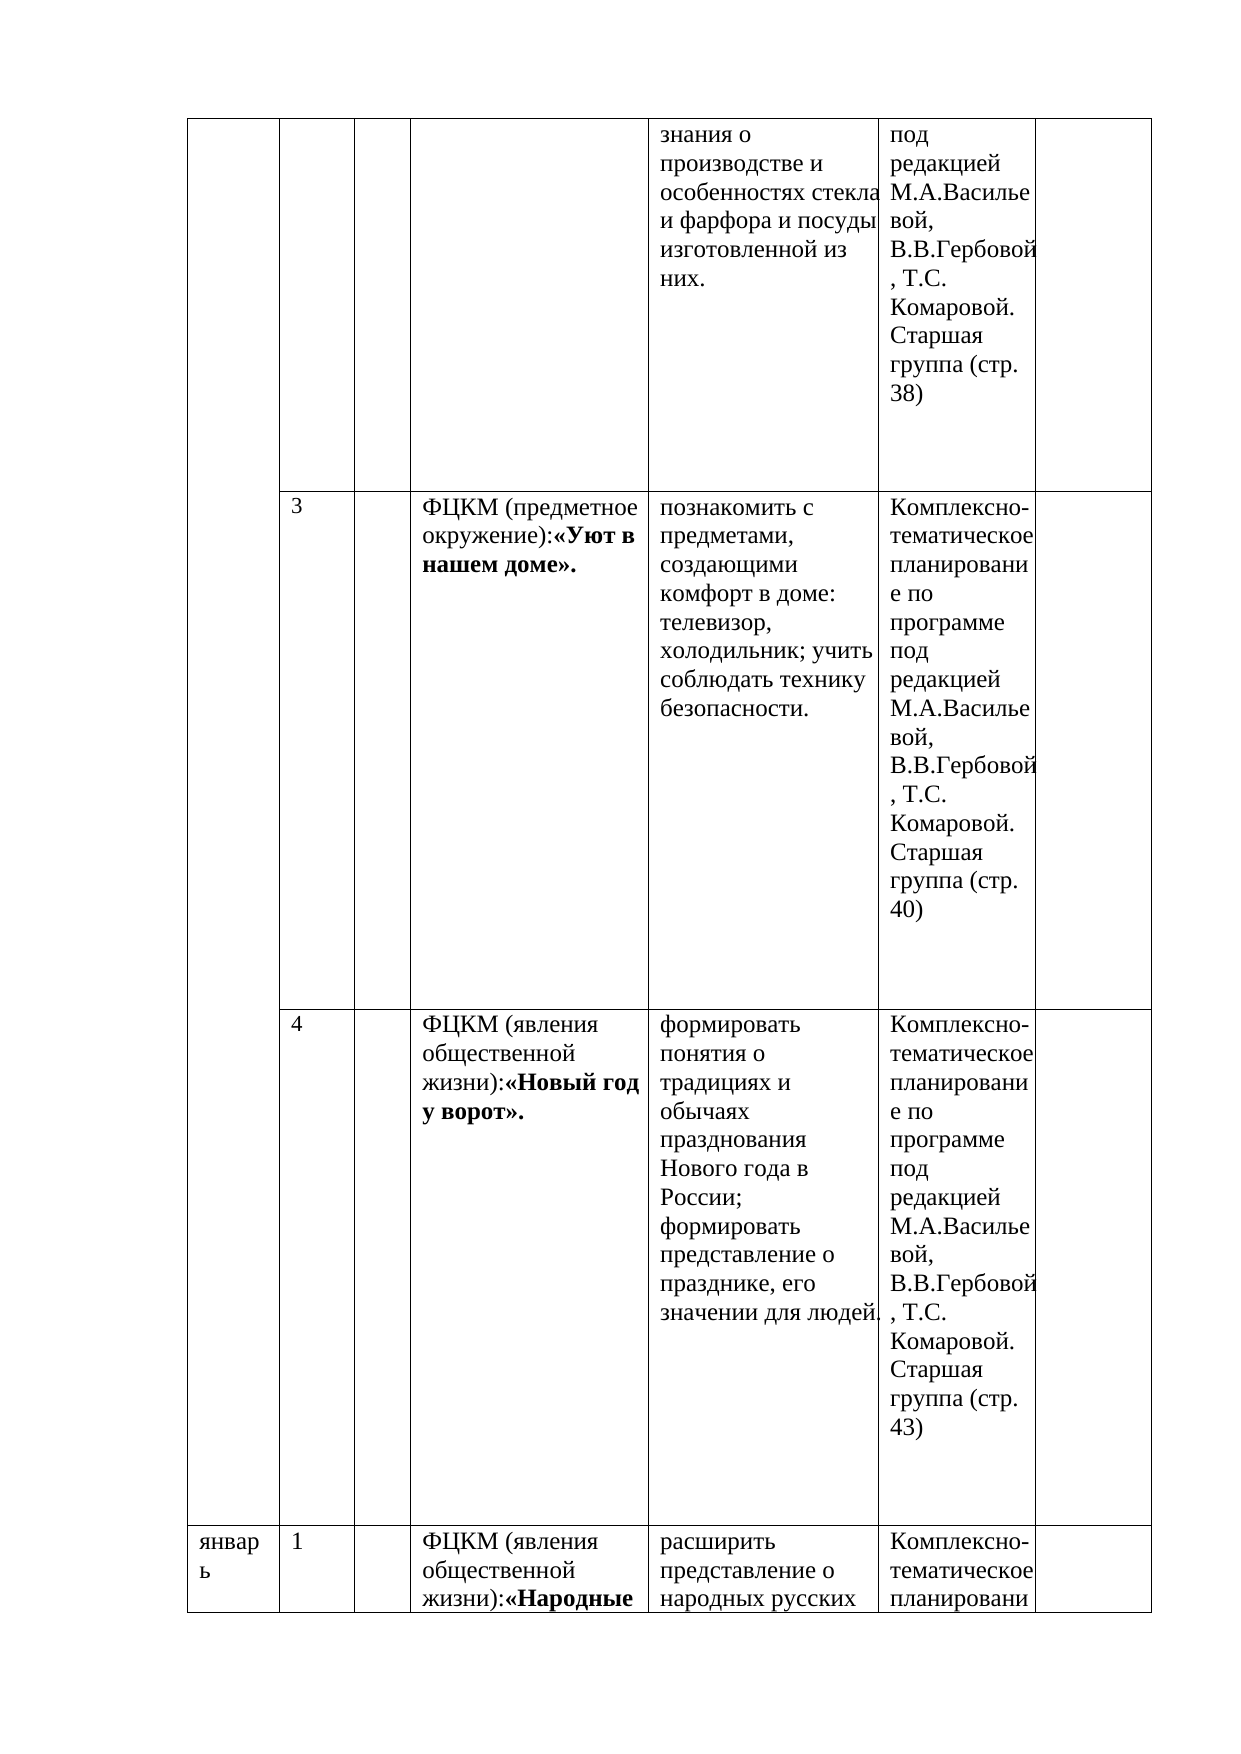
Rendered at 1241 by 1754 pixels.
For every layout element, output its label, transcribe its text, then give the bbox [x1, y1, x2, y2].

table_cell познакомить с предметами, создающими комфорт в доме: телевизор, холодильник; учить соблюдать технику безопасности. [649, 492, 878, 1008]
table_cell формировать понятия о традициях и обычаях празднования Нового года в России; формировать представление о празднике, его значении для людей. [649, 1010, 878, 1525]
table_cell [1036, 492, 1151, 1008]
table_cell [649, 1526, 878, 1612]
table_cell 3 [280, 492, 354, 1008]
table_cell [355, 1526, 410, 1612]
table_cell [355, 1010, 410, 1525]
table_cell [1036, 119, 1151, 491]
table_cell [411, 1526, 648, 1612]
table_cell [411, 119, 648, 491]
table_cell ФЦКМ (явления общественной жизни):«Новый год у ворот». [411, 1010, 648, 1525]
table_cell Комплексно-тематическое планирование по программе под редакцией М.А.Васильевой, В.В.Гербовой, Т.С. Комаровой. Старшая группа (стр. 43) [879, 1010, 1035, 1525]
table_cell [649, 119, 878, 491]
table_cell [879, 1526, 1035, 1612]
table_cell [1036, 1526, 1151, 1612]
table_cell [1036, 1010, 1151, 1525]
table_cell [355, 119, 410, 491]
table_cell [355, 492, 410, 1008]
table_cell 1 [280, 1526, 354, 1612]
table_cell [879, 119, 1035, 491]
table_cell ФЦКМ (предметное окружение):«Уют в нашем доме». [411, 492, 648, 1008]
table_cell 4 [280, 1010, 354, 1525]
table_cell Комплексно-тематическое планирование по программе под редакцией М.А.Васильевой, В.В.Гербовой, Т.С. Комаровой. Старшая группа (стр. 40) [879, 492, 1035, 1008]
table_cell январь [188, 1526, 279, 1612]
table_cell 2 [280, 119, 354, 491]
